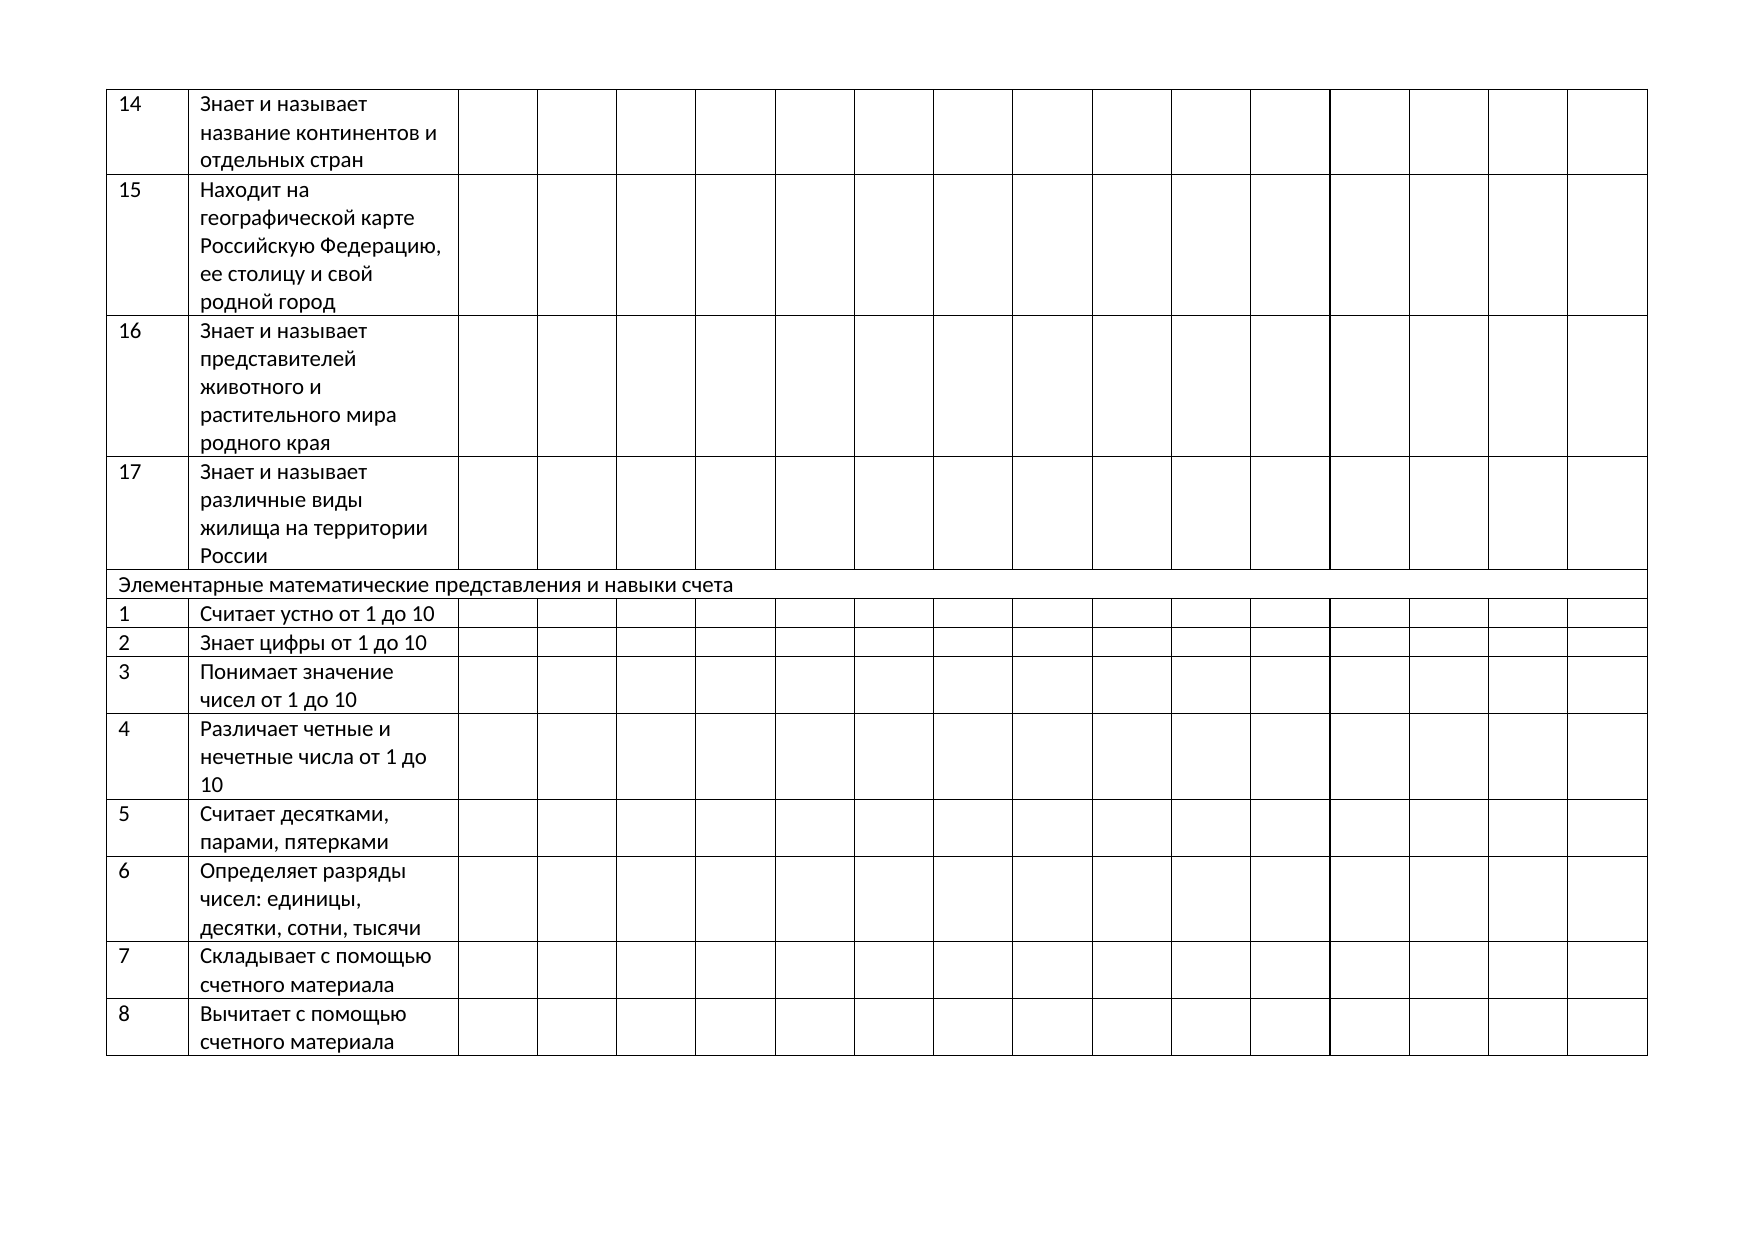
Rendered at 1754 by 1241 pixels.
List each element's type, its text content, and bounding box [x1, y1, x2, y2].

table_cell [538, 599, 616, 627]
table_cell Знает и называет представителей животного и растительного мира родного края [189, 316, 458, 456]
table_cell [1331, 599, 1409, 627]
table_cell [1093, 800, 1171, 856]
table_cell [855, 942, 933, 998]
table_cell [1172, 599, 1250, 627]
table_cell [617, 857, 695, 941]
table_cell [1410, 90, 1488, 174]
table_cell [855, 90, 933, 174]
table_cell [1331, 714, 1409, 798]
table_cell [1093, 857, 1171, 941]
table_cell 17 [107, 457, 188, 569]
table_cell [1251, 628, 1329, 656]
table_cell 14 [107, 90, 188, 174]
table_cell 15 [107, 175, 188, 315]
table_cell [1568, 857, 1647, 941]
table_cell [1489, 714, 1567, 798]
table_cell Находит на географической карте Российскую Федерацию, ее столицу и свой родной город [189, 175, 458, 315]
table_cell [617, 599, 695, 627]
table_cell Считает устно от 1 до 10 [189, 599, 458, 627]
table_cell [776, 999, 854, 1055]
table_cell [1013, 714, 1092, 798]
table_cell [696, 999, 775, 1055]
table_cell [1172, 857, 1250, 941]
table_cell [934, 316, 1012, 456]
table_cell [1489, 599, 1567, 627]
table_cell [1093, 599, 1171, 627]
table_cell [1410, 175, 1488, 315]
table_cell [1013, 628, 1092, 656]
table_cell [459, 628, 537, 656]
table_cell [1172, 714, 1250, 798]
table_cell [1172, 316, 1250, 456]
table_cell [1172, 90, 1250, 174]
table_cell [776, 857, 854, 941]
table_cell [617, 657, 695, 713]
table_cell [1251, 316, 1329, 456]
table_cell [1489, 628, 1567, 656]
table_cell Элементарные математические представления и навыки счета [107, 570, 1647, 598]
table_cell [1568, 657, 1647, 713]
table_cell [855, 999, 933, 1055]
table_cell [776, 714, 854, 798]
table_cell [538, 657, 616, 713]
table_cell 5 [107, 800, 188, 856]
table_cell [776, 599, 854, 627]
table_cell [459, 857, 537, 941]
table_cell [934, 999, 1012, 1055]
table_cell [1013, 657, 1092, 713]
table_cell [538, 316, 616, 456]
table_cell [1410, 599, 1488, 627]
table_cell [696, 316, 775, 456]
table_cell [1331, 457, 1409, 569]
table_cell [1410, 999, 1488, 1055]
table_cell [1331, 800, 1409, 856]
table_cell [1331, 657, 1409, 713]
table_cell Складывает с помощью счетного материала [189, 942, 458, 998]
table_cell [1331, 857, 1409, 941]
table_cell [1172, 800, 1250, 856]
table_cell [538, 175, 616, 315]
table_cell 6 [107, 857, 188, 941]
table_cell [1093, 657, 1171, 713]
table_cell [1013, 599, 1092, 627]
table_cell [1172, 175, 1250, 315]
table_cell [855, 457, 933, 569]
table_cell [617, 714, 695, 798]
table_cell [1568, 175, 1647, 315]
table_cell [1093, 457, 1171, 569]
table_cell [617, 628, 695, 656]
table_cell [1251, 857, 1329, 941]
table_cell [1013, 857, 1092, 941]
table_cell Считает десятками, парами, пятерками [189, 800, 458, 856]
table_cell [1410, 800, 1488, 856]
table_cell [617, 800, 695, 856]
table_cell [1251, 942, 1329, 998]
table_cell [1331, 90, 1409, 174]
table_cell [1172, 657, 1250, 713]
table_cell [1489, 857, 1567, 941]
table_cell [855, 316, 933, 456]
table_cell [696, 714, 775, 798]
table_cell Различает четные и нечетные числа от 1 до 10 [189, 714, 458, 798]
table_cell Знает и называет название континентов и отдельных стран [189, 90, 458, 174]
table_cell [1331, 999, 1409, 1055]
table_cell [1489, 999, 1567, 1055]
table_cell [617, 942, 695, 998]
table_cell [538, 999, 616, 1055]
table_cell [1489, 942, 1567, 998]
table_cell [1410, 316, 1488, 456]
table_cell [776, 457, 854, 569]
table_cell [1568, 942, 1647, 998]
table_cell [934, 800, 1012, 856]
table_cell [1410, 657, 1488, 713]
table_cell [1568, 90, 1647, 174]
table_cell [1568, 316, 1647, 456]
table_cell 1 [107, 599, 188, 627]
table_cell [934, 714, 1012, 798]
table_cell [1251, 999, 1329, 1055]
table_cell [538, 800, 616, 856]
table_cell [1489, 90, 1567, 174]
table_cell [1489, 800, 1567, 856]
table_cell [934, 942, 1012, 998]
table_cell 3 [107, 657, 188, 713]
table_cell [934, 857, 1012, 941]
table_cell [617, 175, 695, 315]
table_cell [617, 316, 695, 456]
table_cell [776, 175, 854, 315]
table_cell [1331, 628, 1409, 656]
table_cell [538, 942, 616, 998]
table_cell [855, 857, 933, 941]
table_cell 16 [107, 316, 188, 456]
table_cell [1251, 599, 1329, 627]
table_cell [855, 628, 933, 656]
table_cell Знает и называет различные виды жилища на территории России [189, 457, 458, 569]
table_cell [776, 90, 854, 174]
table_cell [1093, 999, 1171, 1055]
table_cell [1013, 175, 1092, 315]
table_cell [696, 599, 775, 627]
table_cell [855, 800, 933, 856]
table_cell 2 [107, 628, 188, 656]
table_cell [934, 657, 1012, 713]
table_cell [617, 90, 695, 174]
table_cell [1410, 714, 1488, 798]
table_cell [459, 175, 537, 315]
table_cell [696, 90, 775, 174]
table_cell [934, 628, 1012, 656]
table_cell [855, 714, 933, 798]
table_cell [696, 857, 775, 941]
table_cell [1489, 175, 1567, 315]
table_cell [1013, 942, 1092, 998]
table_cell [459, 999, 537, 1055]
table_cell [1568, 999, 1647, 1055]
table_cell [1410, 457, 1488, 569]
table_cell [1013, 800, 1092, 856]
table_cell [1251, 657, 1329, 713]
table_cell [617, 457, 695, 569]
table_cell [1172, 999, 1250, 1055]
table_cell [696, 942, 775, 998]
table_cell [459, 714, 537, 798]
table_cell [776, 316, 854, 456]
table_cell [855, 175, 933, 315]
table_cell [696, 628, 775, 656]
table_cell [1410, 942, 1488, 998]
table_cell [934, 175, 1012, 315]
table_cell [538, 857, 616, 941]
table_cell [934, 599, 1012, 627]
table_cell [459, 457, 537, 569]
table_cell [538, 714, 616, 798]
table_cell [1093, 90, 1171, 174]
table_cell [459, 599, 537, 627]
table_cell Знает цифры от 1 до 10 [189, 628, 458, 656]
table_cell [1331, 942, 1409, 998]
table_cell [696, 657, 775, 713]
table_cell [538, 628, 616, 656]
table_cell [1568, 800, 1647, 856]
table_cell 7 [107, 942, 188, 998]
table_cell 8 [107, 999, 188, 1055]
table_cell [1251, 457, 1329, 569]
table_cell [1410, 857, 1488, 941]
table_cell [1013, 90, 1092, 174]
table_cell [1172, 942, 1250, 998]
table_cell [459, 90, 537, 174]
table_cell [1172, 457, 1250, 569]
table_cell [617, 999, 695, 1055]
table_cell [934, 90, 1012, 174]
table_cell [1489, 657, 1567, 713]
table_cell [855, 657, 933, 713]
table_cell Понимает значение чисел от 1 до 10 [189, 657, 458, 713]
table_cell [1251, 800, 1329, 856]
table_cell [1013, 316, 1092, 456]
table_cell [776, 657, 854, 713]
table_cell [1331, 316, 1409, 456]
table_cell [1013, 457, 1092, 569]
table_cell [1093, 175, 1171, 315]
table_cell [459, 316, 537, 456]
table_cell [1568, 714, 1647, 798]
table_cell [1093, 714, 1171, 798]
table_cell [855, 599, 933, 627]
table_cell [538, 457, 616, 569]
table_cell [776, 800, 854, 856]
table_cell [1568, 599, 1647, 627]
table_cell 4 [107, 714, 188, 798]
table_cell [459, 800, 537, 856]
table_cell [1093, 628, 1171, 656]
table_cell [1251, 175, 1329, 315]
table_cell [776, 628, 854, 656]
table_cell [696, 457, 775, 569]
table_cell [1489, 457, 1567, 569]
table_cell [1410, 628, 1488, 656]
table_cell [1489, 316, 1567, 456]
table_cell [1093, 316, 1171, 456]
table_cell [934, 457, 1012, 569]
table_cell [1013, 999, 1092, 1055]
table_cell [1093, 942, 1171, 998]
table_cell [1568, 628, 1647, 656]
table_cell [459, 942, 537, 998]
table_cell [1251, 714, 1329, 798]
table_cell [696, 800, 775, 856]
table_cell Определяет разряды чисел: единицы, десятки, сотни, тысячи [189, 857, 458, 941]
table_cell [1172, 628, 1250, 656]
table_cell [776, 942, 854, 998]
table_cell [696, 175, 775, 315]
table_cell Вычитает с помощью счетного материала [189, 999, 458, 1055]
table_cell [1331, 175, 1409, 315]
table_cell [538, 90, 616, 174]
table_cell [459, 657, 537, 713]
table_cell [1251, 90, 1329, 174]
table_cell [1568, 457, 1647, 569]
